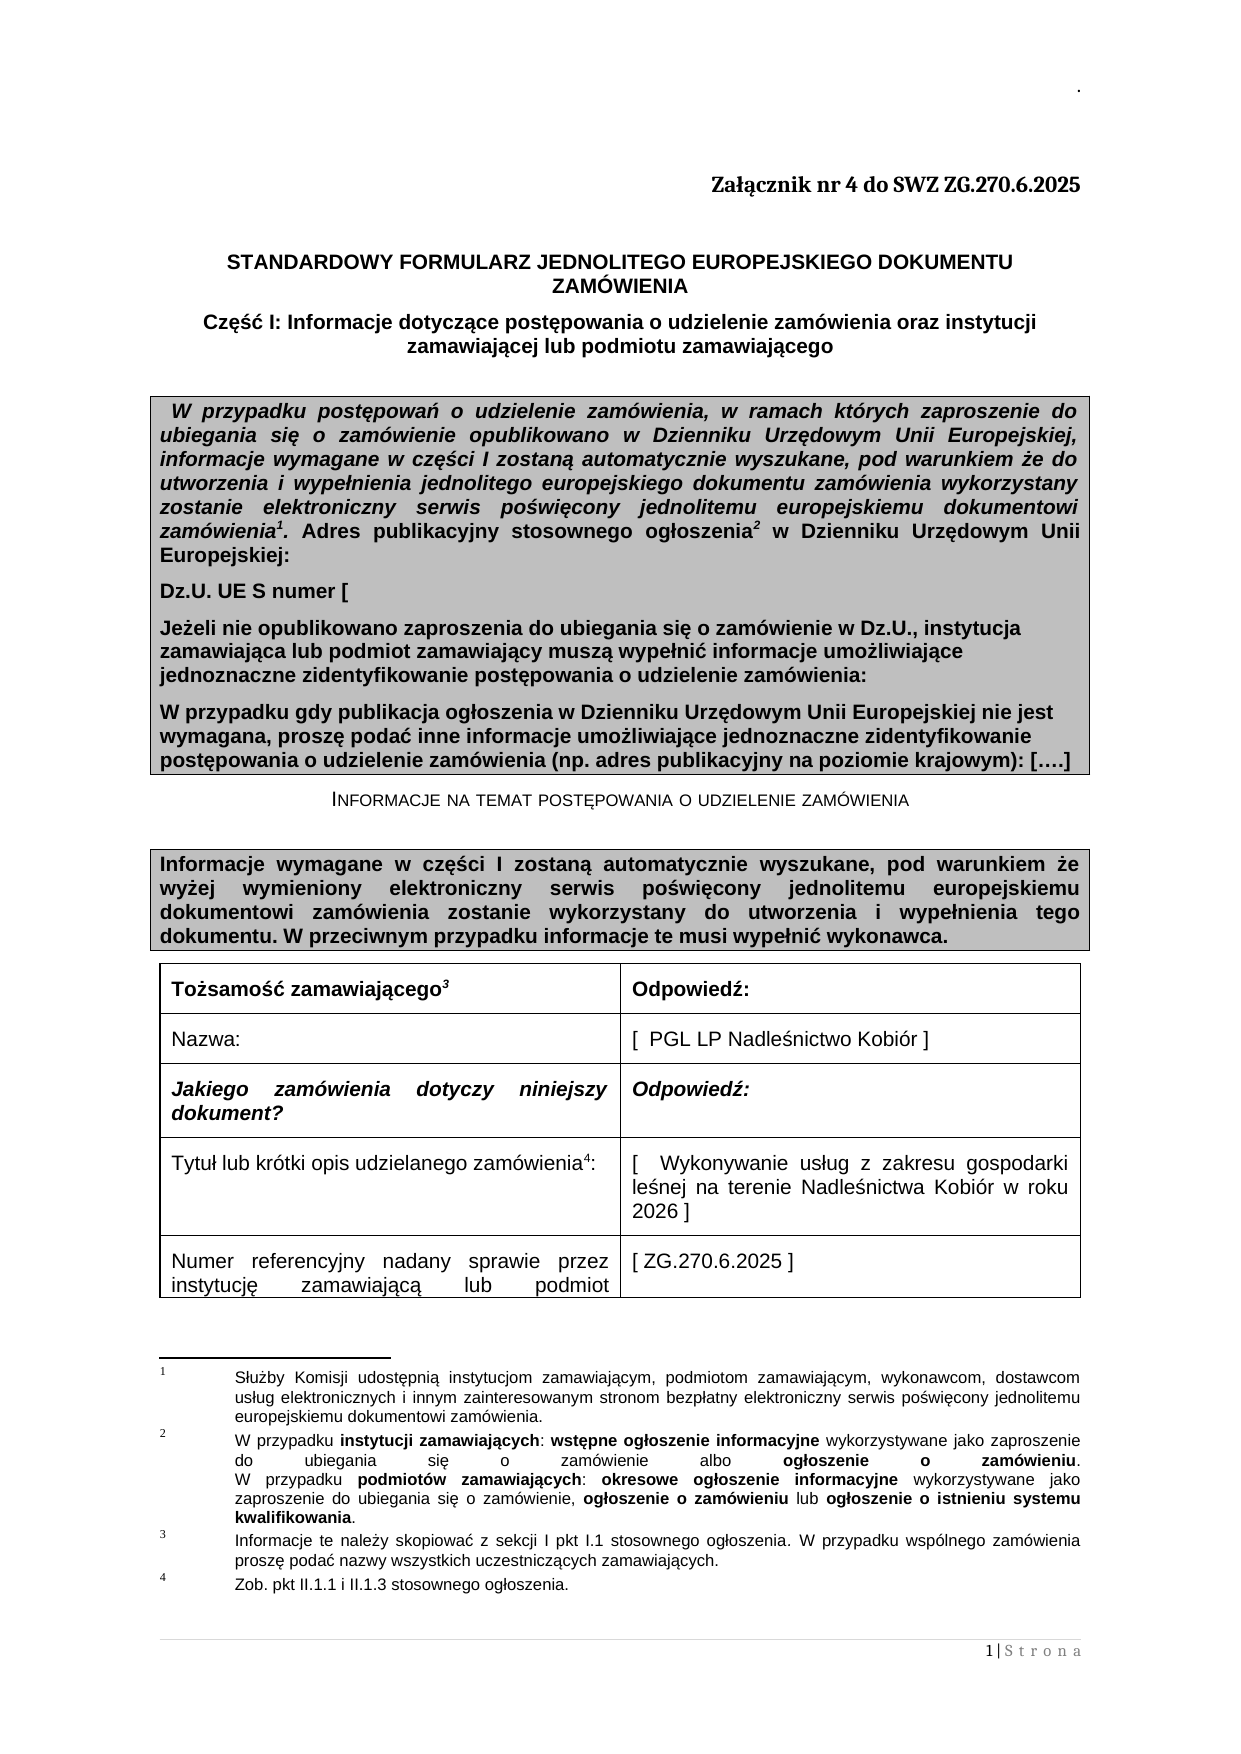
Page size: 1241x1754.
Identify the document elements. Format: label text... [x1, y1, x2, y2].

text Standardowy formularz jednolitego europejskiego dokumentu zamówienia [159, 250, 1081, 298]
table_cell [ PGL LP Nadleśnictwo Kobiór ] [621, 1014, 1080, 1063]
text Załącznik nr 4 do SWZ ZG.270.6.2025 [159, 172, 1081, 198]
text W przypadku gdy publikacja ogłoszenia w Dzienniku Urzędowym Unii Europejskiej nie jest wymagana, proszę podać inne informacje umożliwiające jednoznaczne zidentyfikowanie postępowania o udzielenie zamówienia (np. adres publikacyjny na poziomie krajowym): [….] [151, 697, 1089, 774]
text W przypadku postępowań o udzielenie zamówienia, w ramach których zaproszenie do ubiegania się o zamówienie opublikowano w Dzienniku Urzędowym Unii Europejskiej, informacje wymagane w części I zostaną automatycznie wyszukane, pod warunkiem że do utworzenia i wypełnienia jednolitego europejskiego dokumentu zamówienia wykorzystany zostanie elektroniczny serwis poświęcony jednolitemu europejskiemu dokumentowi zamówienia. Adres publikacyjny stosownego ogłoszenia w Dzienniku Urzędowym Unii Europejskiej: [151, 397, 1089, 566]
table_cell Odpowiedź: [621, 1064, 1080, 1137]
text Część I: Informacje dotyczące postępowania o udzielenie zamówienia oraz instytucji zamawiającej lub podmiotu zamawiającego [159, 310, 1081, 358]
table_cell [ Wykonywanie usług z zakresu gospodarki leśnej na terenie Nadleśnictwa Kobiór w roku 2026 ] [621, 1138, 1080, 1235]
text Informacje wymagane w części I zostaną automatycznie wyszukane, pod warunkiem że wyżej wymieniony elektroniczny serwis poświęcony jednolitemu europejskiemu dokumentowi zamówienia zostanie wykorzystany do utworzenia i wypełnienia tego dokumentu. W przeciwnym przypadku informacje te musi wypełnić wykonawca. [151, 850, 1089, 950]
table_header Odpowiedź: [621, 964, 1080, 1013]
table_cell Tytuł lub krótki opis udzielanego zamówienia: [161, 1138, 620, 1235]
table_header Tożsamość zamawiającego [161, 964, 620, 1013]
text Jeżeli nie opublikowano zaproszenia do ubiegania się o zamówienie w Dz.U., instytucja zamawiająca lub podmiot zamawiający muszą wypełnić informacje umożliwiające jednoznaczne zidentyfikowanie postępowania o udzielenie zamówienia: [151, 612, 1089, 687]
table_cell [ ZG.270.6.2025 ] [621, 1236, 1080, 1297]
table_cell Jakiego zamówienia dotyczy niniejszy dokument? [161, 1064, 620, 1137]
table_cell Nazwa: [161, 1014, 620, 1063]
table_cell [161, 1236, 620, 1297]
text Dz.U. UE S numer [ [151, 576, 1089, 603]
text Informacje na temat postępowania o udzielenie zamówienia [159, 787, 1081, 811]
